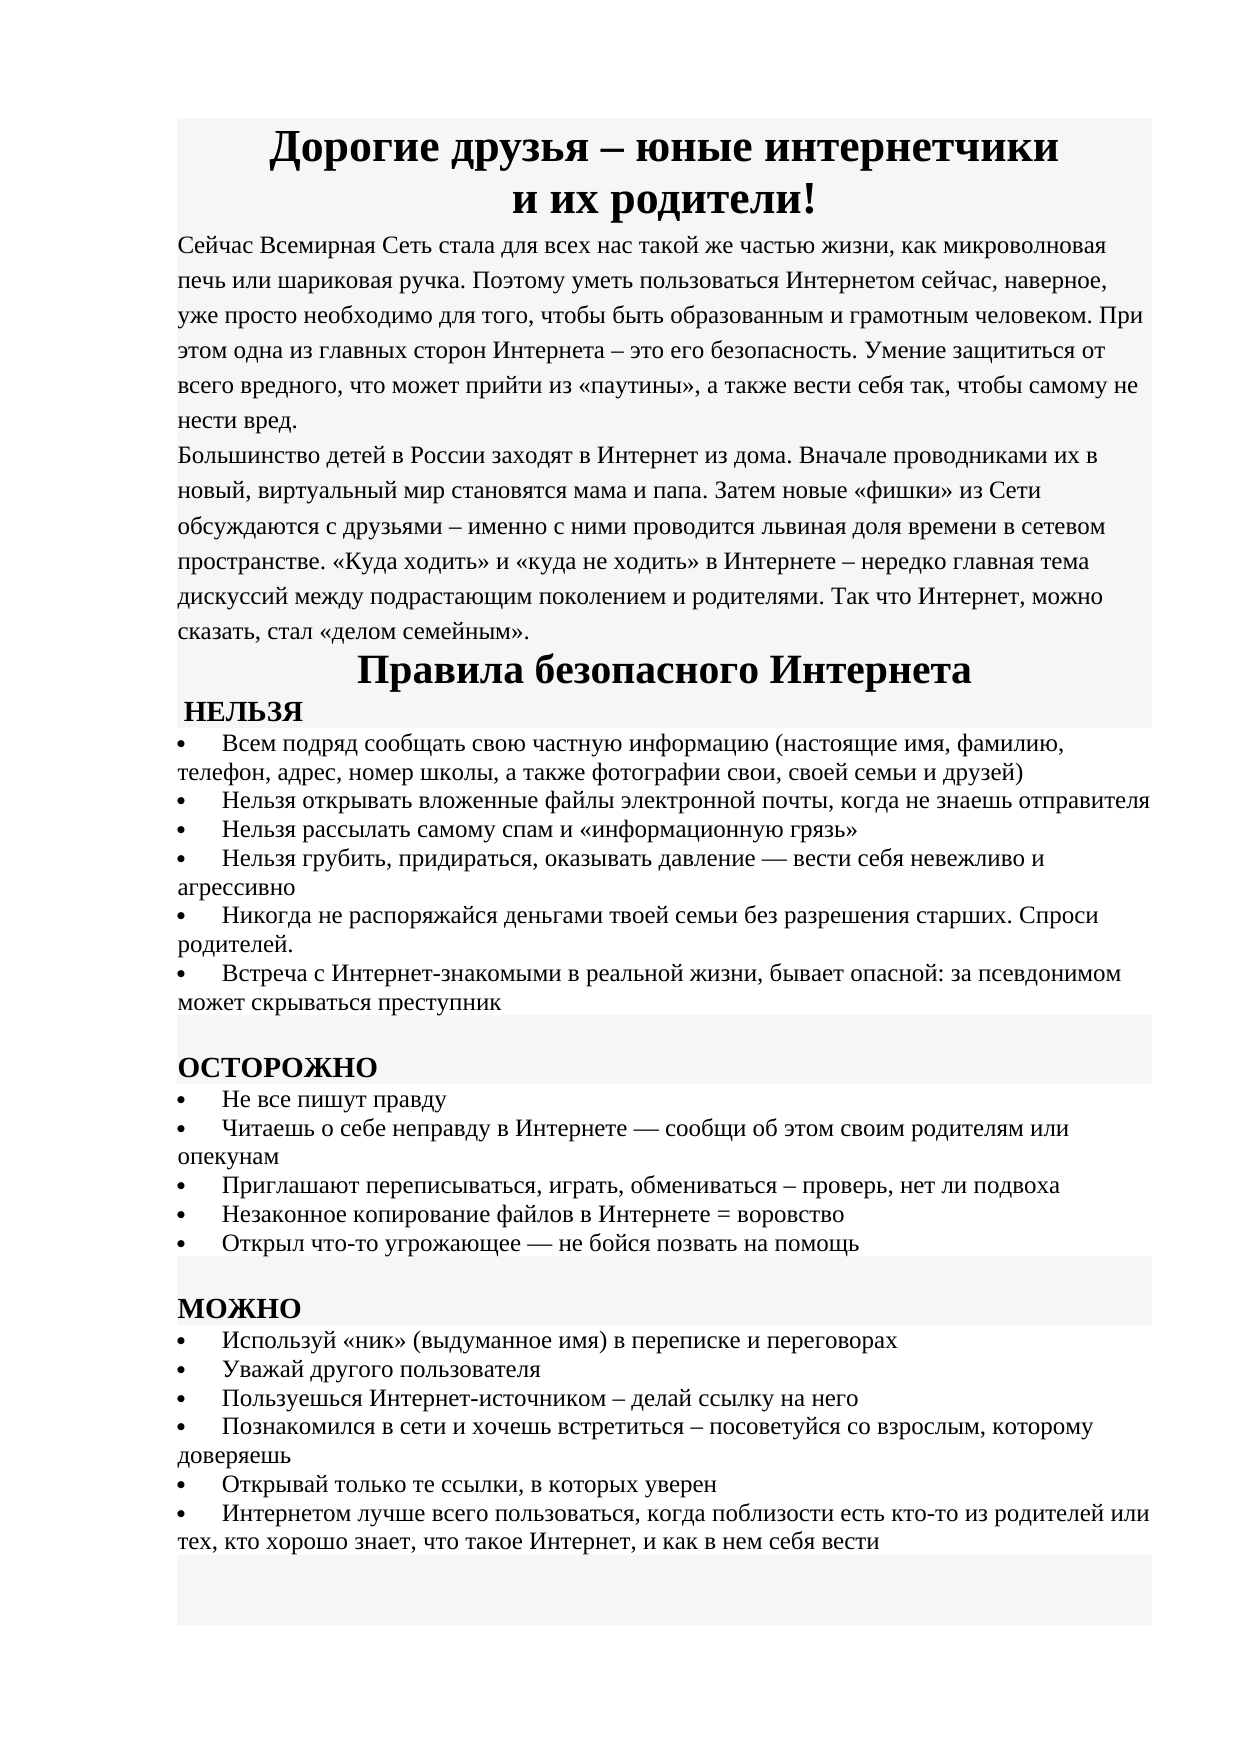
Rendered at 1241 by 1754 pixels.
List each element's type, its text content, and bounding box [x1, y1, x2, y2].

text Правила безопасного Интернета [177, 645, 1152, 693]
list Не все пишут правду [177, 1084, 1152, 1113]
list Пользуешься Интернет-источником – делай ссылку на него [177, 1383, 1152, 1411]
list Нельзя грубить, придираться, оказывать давление — вести себя невежливо и агрессивно [177, 843, 1152, 900]
list Познакомился в сети и хочешь встретиться – посоветуйся со взрослым, которому доверяешь [177, 1411, 1152, 1469]
text Большинство детей в России заходят в Интернет из дома. Вначале проводниками их в новый, виртуальный мир становятся мама и папа. Затем новые «фишки» из Сети обсуждаются с друзьями – именно с ними проводится львиная доля времени в сетевом пространстве. «Куда ходить» и «куда не ходить» в Интернете – нередко главная тема дискуссий между подрастающим поколением и родителями. Так что Интернет, можно сказать, стал «делом семейным». [177, 434, 1152, 645]
list Открыл что-то угрожающее — не бойся позвать на помощь [177, 1228, 1152, 1256]
list Всем подряд сообщать свою частную информацию (настоящие имя, фамилию, телефон, адрес, номер школы, а также фотографии свои, своей семьи и друзей) [177, 728, 1152, 785]
list Уважай другого пользователя [177, 1354, 1152, 1383]
list Приглашают переписываться, играть, обмениваться – проверь, нет ли подвоха [177, 1170, 1152, 1199]
list Незаконное копирование файлов в Интернете = воровство [177, 1199, 1152, 1228]
list Читаешь о себе неправду в Интернете — сообщи об этом своим родителям или опекунам [177, 1113, 1152, 1170]
text НЕЛЬЗЯ [177, 693, 1152, 728]
text и их родители! [177, 171, 1152, 223]
text Дорогие друзья – юные интернетчики [177, 118, 1152, 171]
list Нельзя открывать вложенные файлы электронной почты, когда не знаешь отправителя [177, 785, 1152, 814]
list Встреча с Интернет-знакомыми в реальной жизни, бывает опасной: за псевдонимом может скрываться преступник [177, 958, 1152, 1015]
list Нельзя рассылать самому спам и «информационную грязь» [177, 814, 1152, 843]
list Открывай только те ссылки, в которых уверен [177, 1469, 1152, 1498]
list Интернетом лучше всего пользоваться, когда поблизости есть кто-то из родителей или тех, кто хорошо знает, что такое Интернет, и как в нем себя вести [177, 1498, 1152, 1555]
text МОЖНО [177, 1292, 1152, 1325]
text Сейчас Всемирная Сеть стала для всех нас такой же частью жизни, как микроволновая печь или шариковая ручка. Поэтому уметь пользоваться Интернетом сейчас, наверное, уже просто необходимо для того, чтобы быть образованным и грамотным человеком. При этом одна из главных сторон Интернета – это его безопасность. Умение защититься от всего вредного, что может прийти из «паутины», а также вести себя так, чтобы самому не нести вред. [177, 223, 1152, 434]
text ОСТОРОЖНО [177, 1050, 1152, 1084]
list Никогда не распоряжайся деньгами твоей семьи без разрешения старших. Спроси родителей. [177, 900, 1152, 958]
list Используй «ник» (выдуманное имя) в переписке и переговорах [177, 1325, 1152, 1354]
